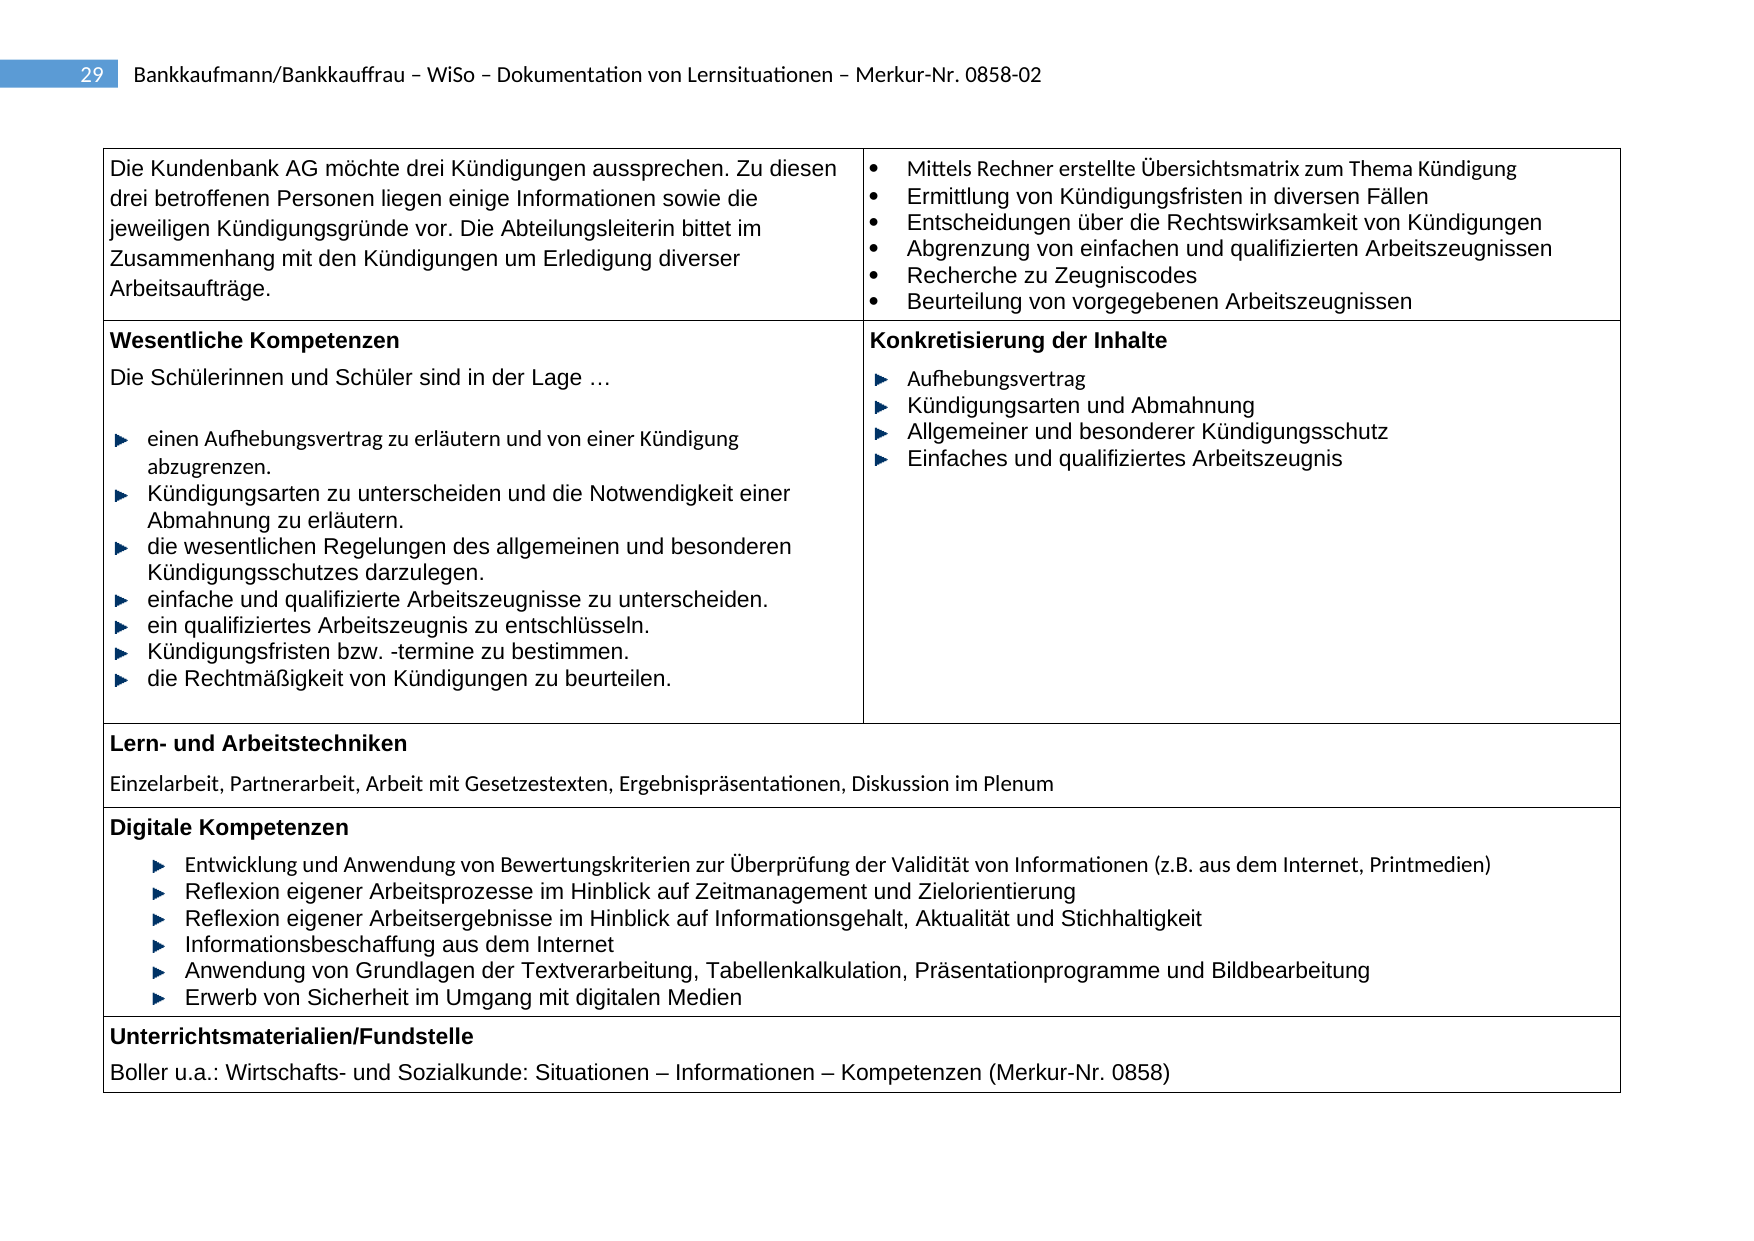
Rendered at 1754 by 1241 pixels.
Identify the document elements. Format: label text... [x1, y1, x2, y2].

table_cell Konkretisierung der Inhalte [864, 321, 1620, 723]
picture [110, 537, 128, 555]
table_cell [104, 149, 863, 320]
table_cell Wesentliche Kompetenzen Die Schülerinnen und Schüler sind in der Lage … [104, 321, 863, 723]
picture [148, 855, 165, 873]
picture [110, 590, 128, 607]
picture [110, 669, 128, 687]
picture [870, 423, 888, 440]
picture [148, 935, 165, 953]
picture [148, 909, 165, 926]
picture [110, 643, 128, 660]
picture [148, 883, 165, 900]
picture [870, 449, 888, 466]
picture [110, 616, 128, 634]
table_cell Lern- und Arbeitstechniken [104, 724, 1620, 807]
table_cell Digitale Kompetenzen [104, 808, 1620, 1016]
picture [148, 962, 165, 979]
picture [148, 988, 165, 1005]
picture [110, 485, 128, 502]
picture [870, 396, 888, 414]
picture [870, 369, 888, 386]
picture [110, 429, 128, 447]
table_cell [104, 1017, 1620, 1092]
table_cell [864, 149, 1620, 320]
